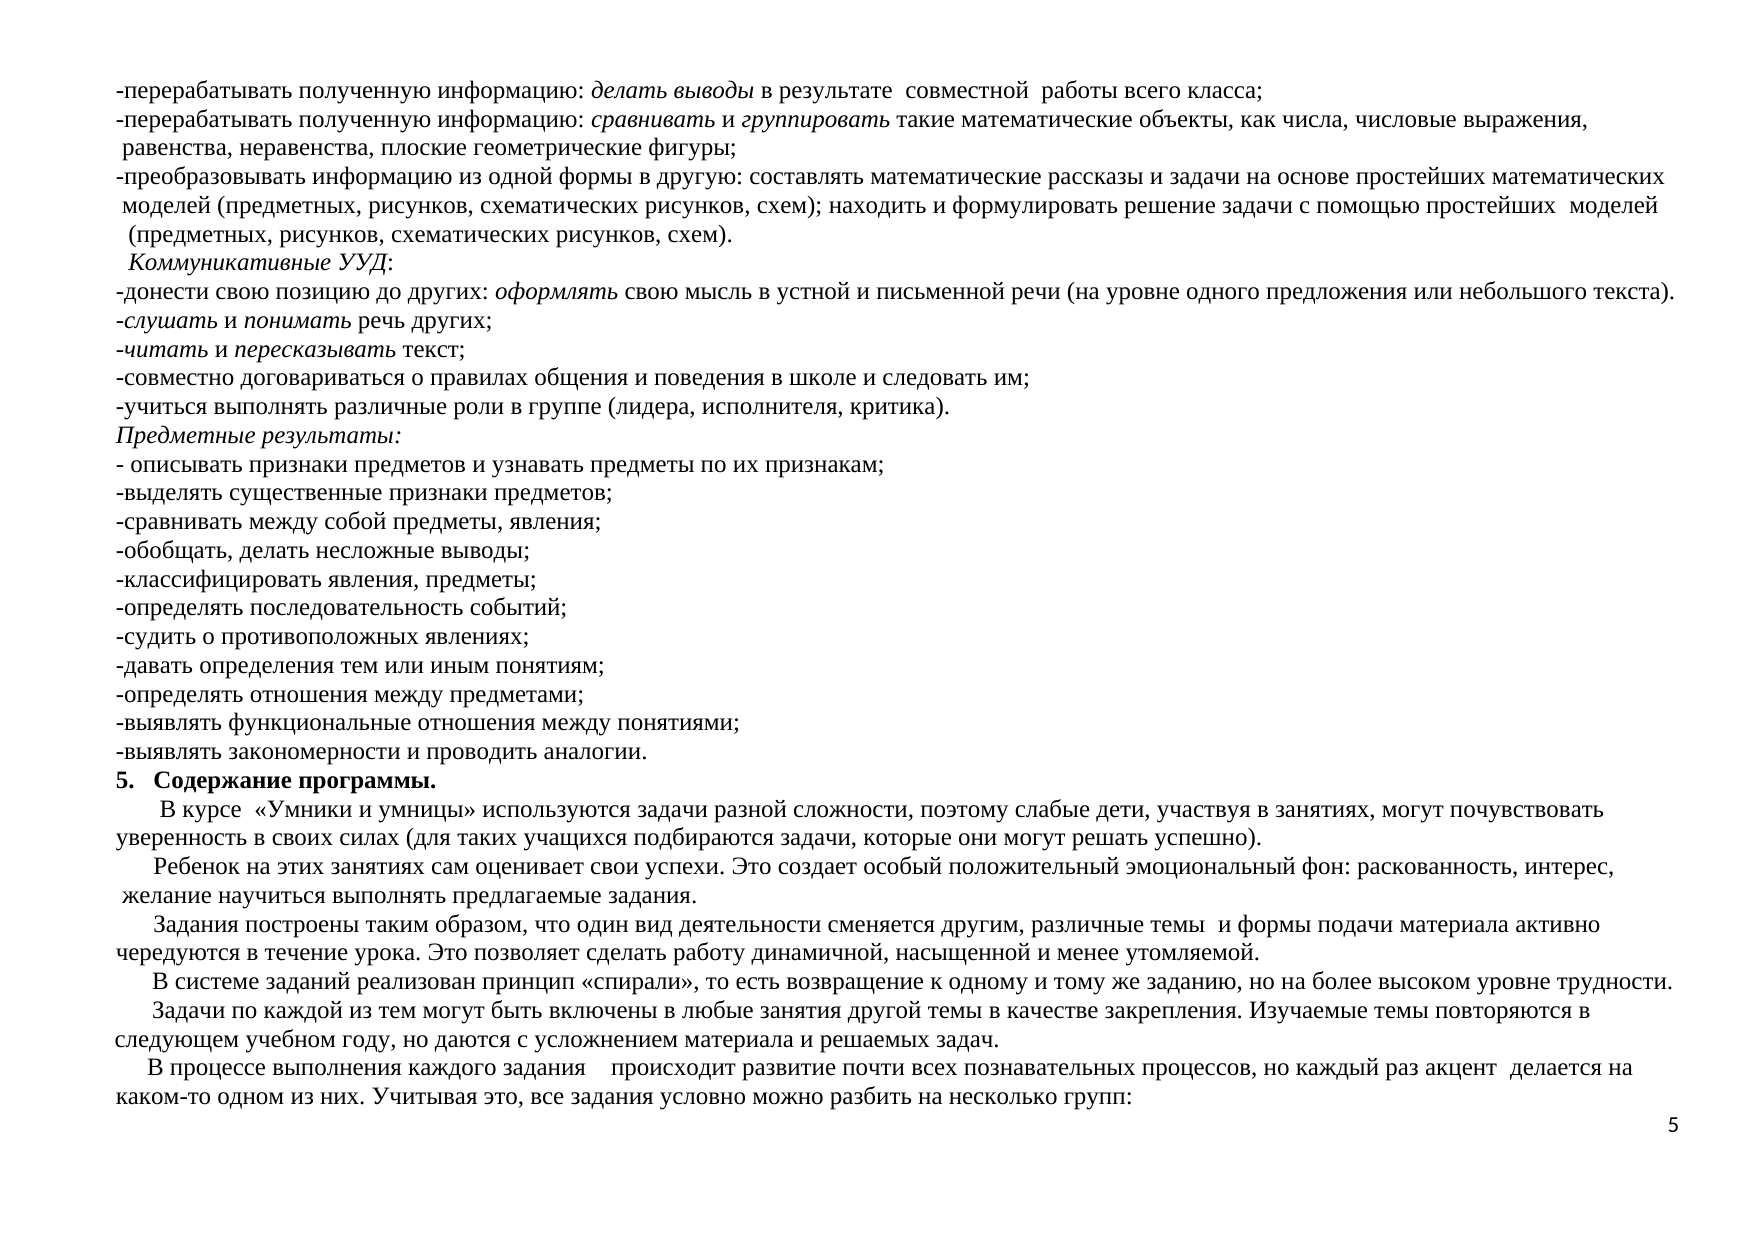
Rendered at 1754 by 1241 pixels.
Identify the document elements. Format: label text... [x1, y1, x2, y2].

text -донести свою позицию до других: оформлять свою мысль в устной и письменной речи (на уровне одного предложения или небольшого текста). [83, 276, 1679, 305]
text -обобщать, делать несложные выводы; [83, 535, 1679, 564]
text Коммуникативные УУД: [83, 247, 1679, 276]
text -слушать и понимать речь других; [83, 305, 1679, 334]
text -давать определения тем или иным понятиям; [83, 650, 1679, 679]
text -судить о противоположных явлениях; [83, 621, 1679, 650]
text -определять последовательность событий; [83, 592, 1679, 621]
text моделей (предметных, рисунков, схематических рисунков, схем); находить и формулировать решение задачи с помощью простейших моделей [83, 190, 1679, 219]
text -классифицировать явления, предметы; [83, 564, 1679, 592]
text -перерабатывать полученную информацию: сравнивать и группировать такие математические объекты, как числа, числовые выражения, [83, 104, 1679, 132]
text желание научиться выполнять предлагаемые задания. [83, 880, 1679, 909]
text (предметных, рисунков, схематических рисунков, схем). [83, 219, 1679, 247]
text каком-то одном из них. Учитывая это, все задания условно можно разбить на несколько групп: [83, 1081, 1679, 1110]
text -определять отношения между предметами; [83, 679, 1679, 707]
text Задания построены таким образом, что один вид деятельности сменяется другим, различные темы и формы подачи материала активно [83, 909, 1679, 937]
text - описывать признаки предметов и узнавать предметы по их признакам; [83, 449, 1679, 477]
text В курсе «Умники и умницы» используются задачи разной сложности, поэтому слабые дети, участвуя в занятиях, могут почувствовать [83, 794, 1679, 822]
text -читать и пересказывать текст; [83, 334, 1679, 362]
text -преобразовывать информацию из одной формы в другую: составлять математические рассказы и задачи на основе простейших математических [83, 161, 1679, 190]
text чередуются в течение урока. Это позволяет сделать работу динамичной, насыщенной и менее утомляемой. [83, 937, 1679, 966]
text -учиться выполнять различные роли в группе (лидера, исполнителя, критика). [83, 391, 1679, 420]
list Содержание программы. [116, 765, 1679, 794]
text уверенность в своих силах (для таких учащихся подбираются задачи, которые они могут решать успешно). [83, 822, 1679, 851]
text -выделять существенные признаки предметов; [83, 477, 1679, 506]
text следующем учебном году, но даются с усложнением материала и решаемых задач. [83, 1024, 1679, 1052]
text -выявлять функциональные отношения между понятиями; [83, 707, 1679, 736]
text В системе заданий реализован принцип «спирали», то есть возвращение к одному и тому же заданию, но на более высоком уровне трудности. [83, 966, 1679, 995]
text -выявлять закономерности и проводить аналогии. [83, 736, 1679, 765]
text -перерабатывать полученную информацию: делать выводы в результате совместной работы всего класса; [83, 75, 1679, 104]
text Задачи по каждой из тем могут быть включены в любые занятия другой темы в качестве закрепления. Изучаемые темы повторяются в [83, 995, 1679, 1024]
text В процессе выполнения каждого задания происходит развитие почти всех познавательных процессов, но каждый раз акцент делается на [83, 1052, 1679, 1081]
text равенства, неравенства, плоские геометрические фигуры; [83, 132, 1679, 161]
text Ребенок на этих занятиях сам оценивает свои успехи. Это создает особый положительный эмоциональный фон: раскованность, интерес, [83, 851, 1679, 880]
text -сравнивать между собой предметы, явления; [83, 506, 1679, 535]
text -совместно договариваться о правилах общения и поведения в школе и следовать им; [83, 362, 1679, 391]
text Предметные результаты: [83, 420, 1679, 449]
